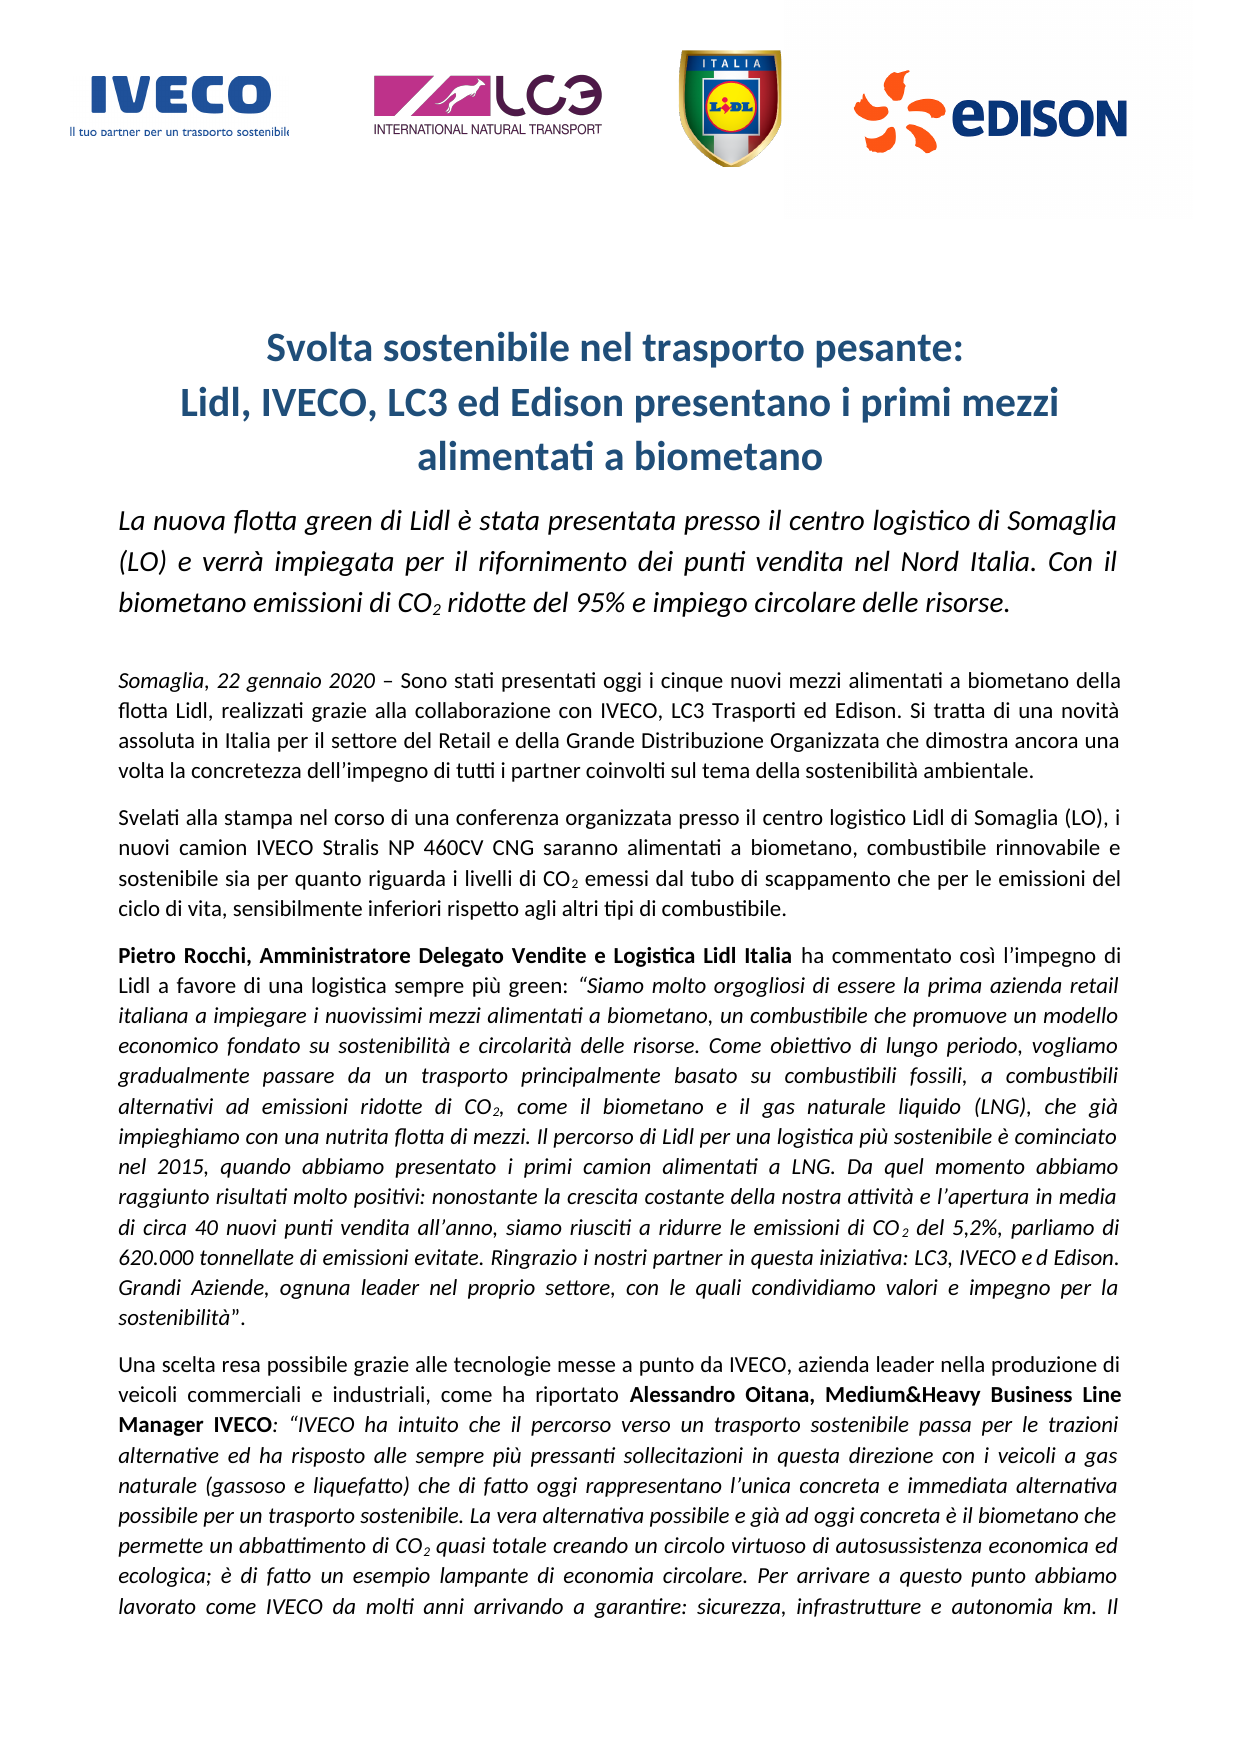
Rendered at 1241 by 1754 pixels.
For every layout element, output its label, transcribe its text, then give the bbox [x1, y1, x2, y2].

picture [678, 50, 782, 167]
picture [70, 76, 289, 136]
text Svelati alla stampa nel corso di una conferenza organizzata presso il centro logistico Lidl di Somaglia (LO), i nuovi camion IVECO Stralis NP 460CV CNG saranno alimentati a biometano, combustibile rinnovabile e sostenibile sia per quanto riguarda i livelli di CO2 emessi dal tubo di scappamento che per le emissioni del ciclo di vita, sensibilmente inferiori rispetto agli altri tipi di combustibile. [118, 803, 1122, 922]
text Somaglia, 22 gennaio 2020 – Sono stati presentati oggi i cinque nuovi mezzi alimentati a biometano della flotta Lidl, realizzati grazie alla collaborazione con IVECO, LC3 Trasporti ed Edison. Si tratta di una novità assoluta in Italia per il settore del Retail e della Grande Distribuzione Organizzata che dimostra ancora una volta la concretezza dell’impegno di tutti i partner coinvolti sul tema della sostenibilità ambientale. [118, 666, 1122, 784]
text La nuova flotta green di Lidl è stata presentata presso il centro logistico di Somaglia (LO) e verrà impiegata per il rifornimento dei punti vendita nel Nord Italia. Con il biometano emissioni di CO2 ridotte del 95% e impiego circolare delle risorse. [118, 502, 1122, 619]
text Svolta sostenibile nel trasporto pesante: Lidl, IVECO, LC3 ed Edison presentano i primi mezzi alimentati a biometano [118, 321, 1122, 481]
text Pietro Rocchi, Amministratore Delegato Vendite e Logistica Lidl Italia ha commentato così l’impegno di Lidl a favore di una logistica sempre più green: “Siamo molto orgogliosi di essere la prima azienda retail italiana a impiegare i nuovissimi mezzi alimentati a biometano, un combustibile che promuove un modello economico fondato su sostenibilità e circolarità delle risorse. Come obiettivo di lungo periodo, vogliamo gradualmente passare da un trasporto principalmente basato su combustibili fossili, a combustibili alternativi ad emissioni ridotte di CO2, come il biometano e il gas naturale liquido (LNG), che già impieghiamo con una nutrita flotta di mezzi. Il percorso di Lidl per una logistica più sostenibile è cominciato nel 2015, quando abbiamo presentato i primi camion alimentati a LNG. Da quel momento abbiamo raggiunto risultati molto positivi: nonostante la crescita costante della nostra attività e l’apertura in media di circa 40 nuovi punti vendita all’anno, siamo riusciti a ridurre le emissioni di CO2 del 5,2%, parliamo di 620.000 tonnellate di emissioni evitate. Ringrazio i nostri partner in questa iniziativa: LC3, IVECO ed Edison. Grandi Aziende, ognuna leader nel proprio settore, con le quali condividiamo valori e impegno per la sostenibilità”. [118, 941, 1122, 1331]
picture [783, 0, 1193, 219]
picture [365, 68, 610, 141]
